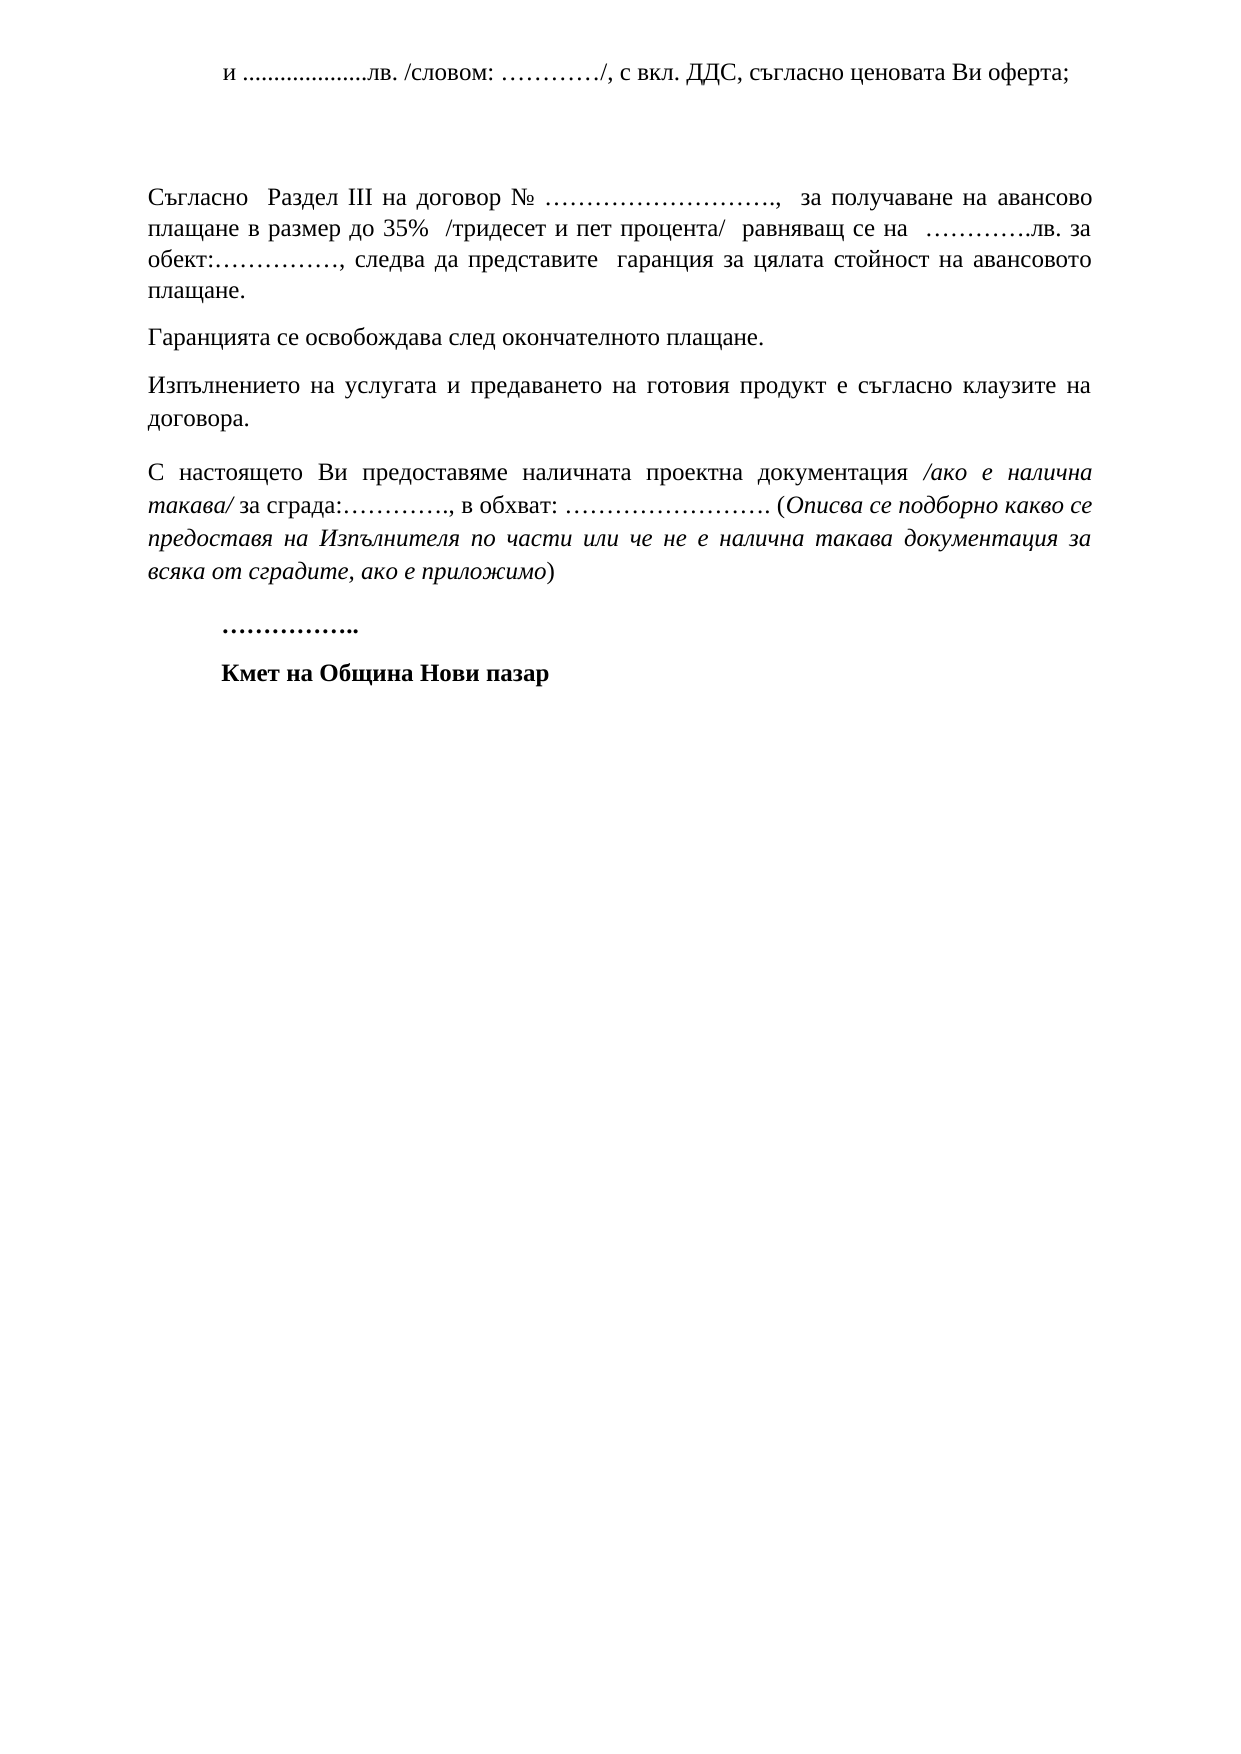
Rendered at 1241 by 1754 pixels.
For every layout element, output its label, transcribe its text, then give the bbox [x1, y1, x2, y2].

text Изпълнението на услугата и предаването на готовия продукт е съгласно клаузите на договора. [148, 370, 1093, 432]
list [185, 58, 1093, 86]
text …………….. [221, 610, 1093, 639]
text Съгласно Раздел ІІІ на договор № ………………………., за получаване на авансово плащане в размер до 35% /тридесет и пет процента/ равняващ се на ………….лв. за обект:……………, следва да представите гаранция за цялата стойност на авансовото плащане. [148, 182, 1093, 303]
text С настоящето Ви предоставяме наличната проектна документация /ако е налична такава/ за сграда:…………., в обхват: ……………………. (Описва се подборно какво се предоставя на Изпълнителя по части или че не е налична такава документация за всяка от сградите, ако е приложимо) [148, 457, 1093, 585]
text Гаранцията се освобождава след окончателното плащане. [148, 322, 1093, 351]
text Кмет на Община Нови пазар [148, 658, 1093, 686]
